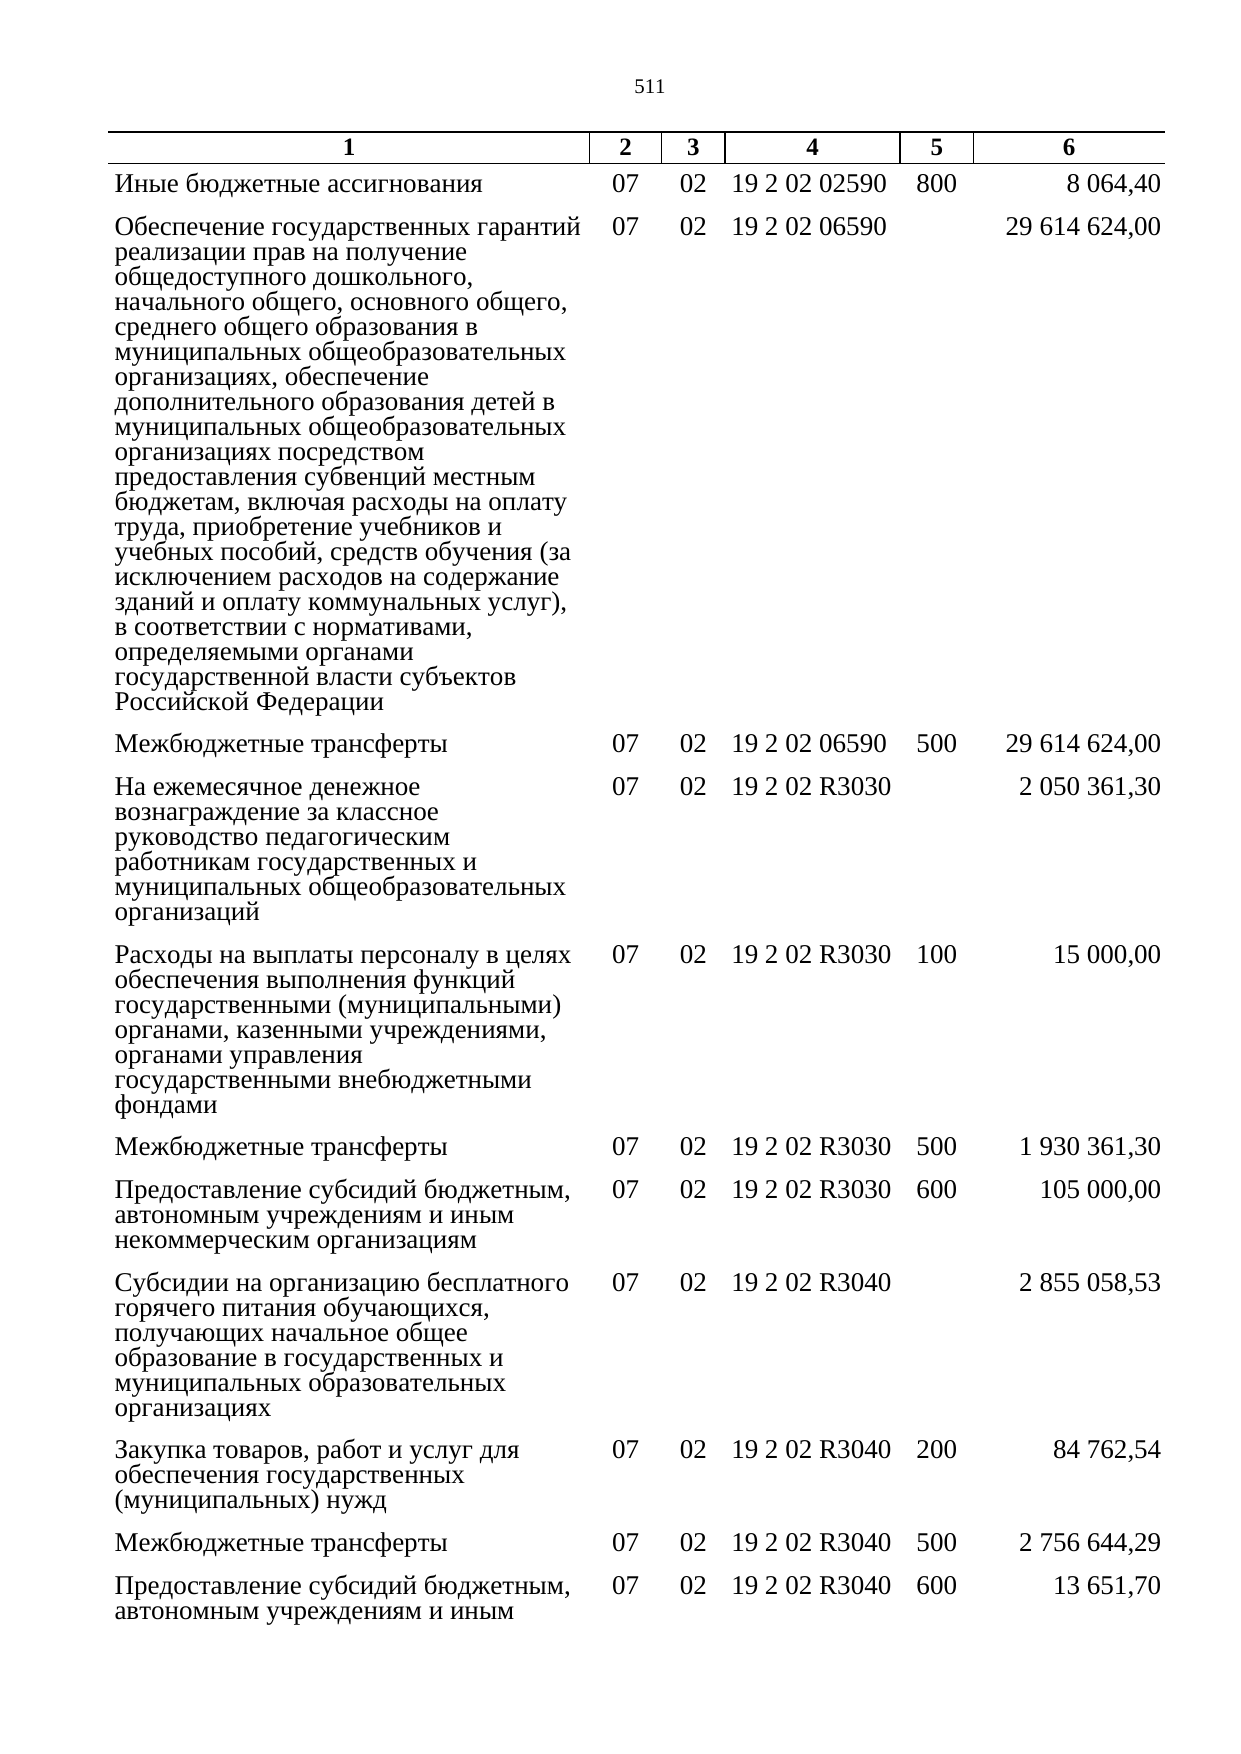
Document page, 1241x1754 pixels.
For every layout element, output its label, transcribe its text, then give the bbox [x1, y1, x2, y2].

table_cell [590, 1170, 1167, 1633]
table_header 2 [590, 133, 661, 163]
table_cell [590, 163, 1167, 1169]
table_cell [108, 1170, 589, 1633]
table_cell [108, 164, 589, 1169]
table_header 4 [726, 133, 899, 163]
table_header 3 [662, 133, 724, 163]
table_header 5 [901, 133, 973, 163]
table_header 6 [974, 133, 1164, 163]
table_header 1 [108, 133, 589, 163]
